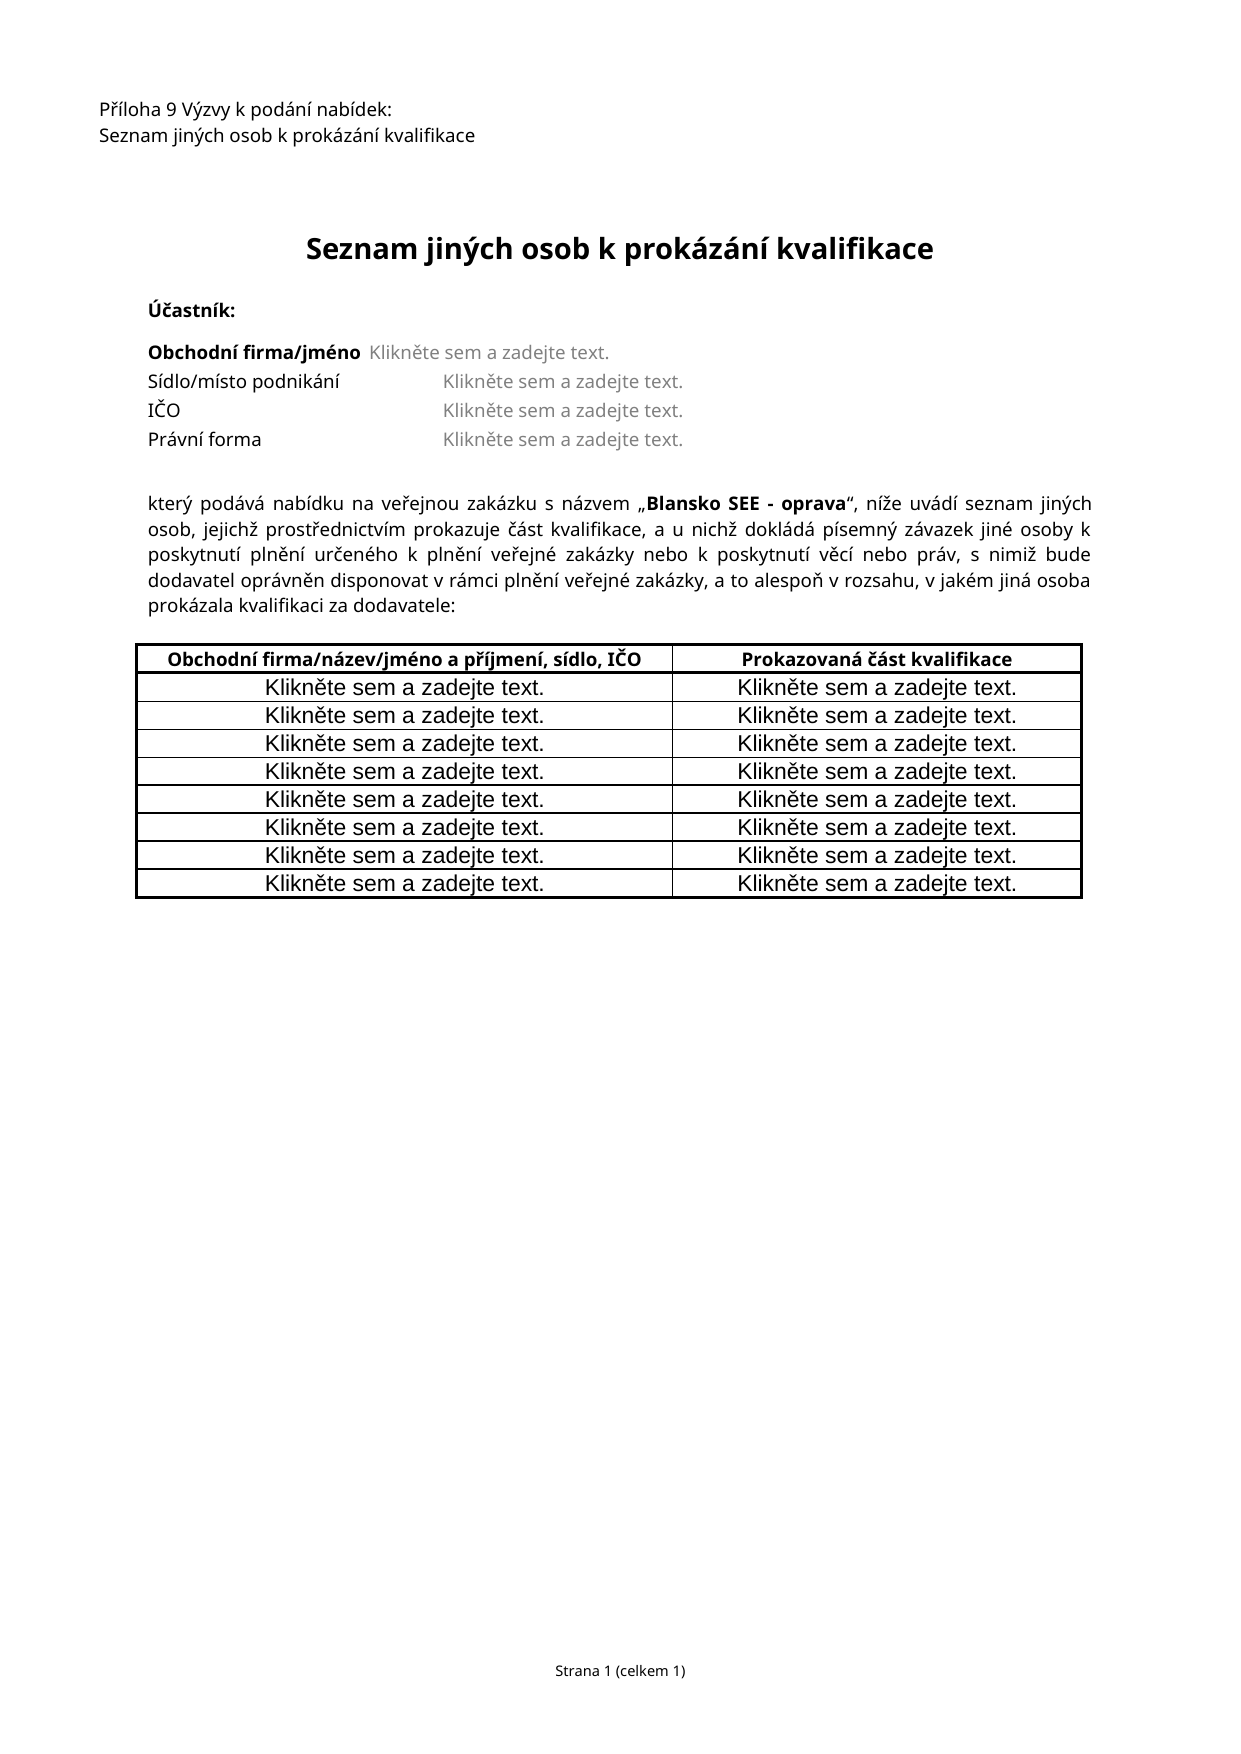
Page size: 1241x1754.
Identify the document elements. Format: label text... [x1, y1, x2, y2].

table_header Obchodní firma/název/jméno a příjmení, sídlo, IČO [138, 646, 672, 671]
text který podává nabídku na veřejnou zakázku s názvem „Blansko SEE - oprava“, níže uvádí seznam jiných osob, jejichž prostřednictvím prokazuje část kvalifikace, a u nichž dokládá písemný závazek jiné osoby k poskytnutí plnění určeného k plnění veřejné zakázky nebo k poskytnutí věcí nebo práv, s nimiž bude dodavatel oprávněn disponovat v rámci plnění veřejné zakázky, a to alespoň v rozsahu, v jakém jiná osoba prokázala kvalifikaci za dodavatele: [148, 490, 1093, 618]
text IČO [148, 394, 1093, 423]
text Účastník: [148, 293, 1093, 324]
text Právní forma [148, 423, 1093, 452]
text Sídlo/místo podnikání [148, 365, 1093, 394]
text Obchodní firma/jméno [148, 336, 1093, 365]
table_header Prokazovaná část kvalifikace [673, 646, 1080, 671]
title Seznam jiných osob k prokázání kvalifikace [148, 228, 1093, 268]
